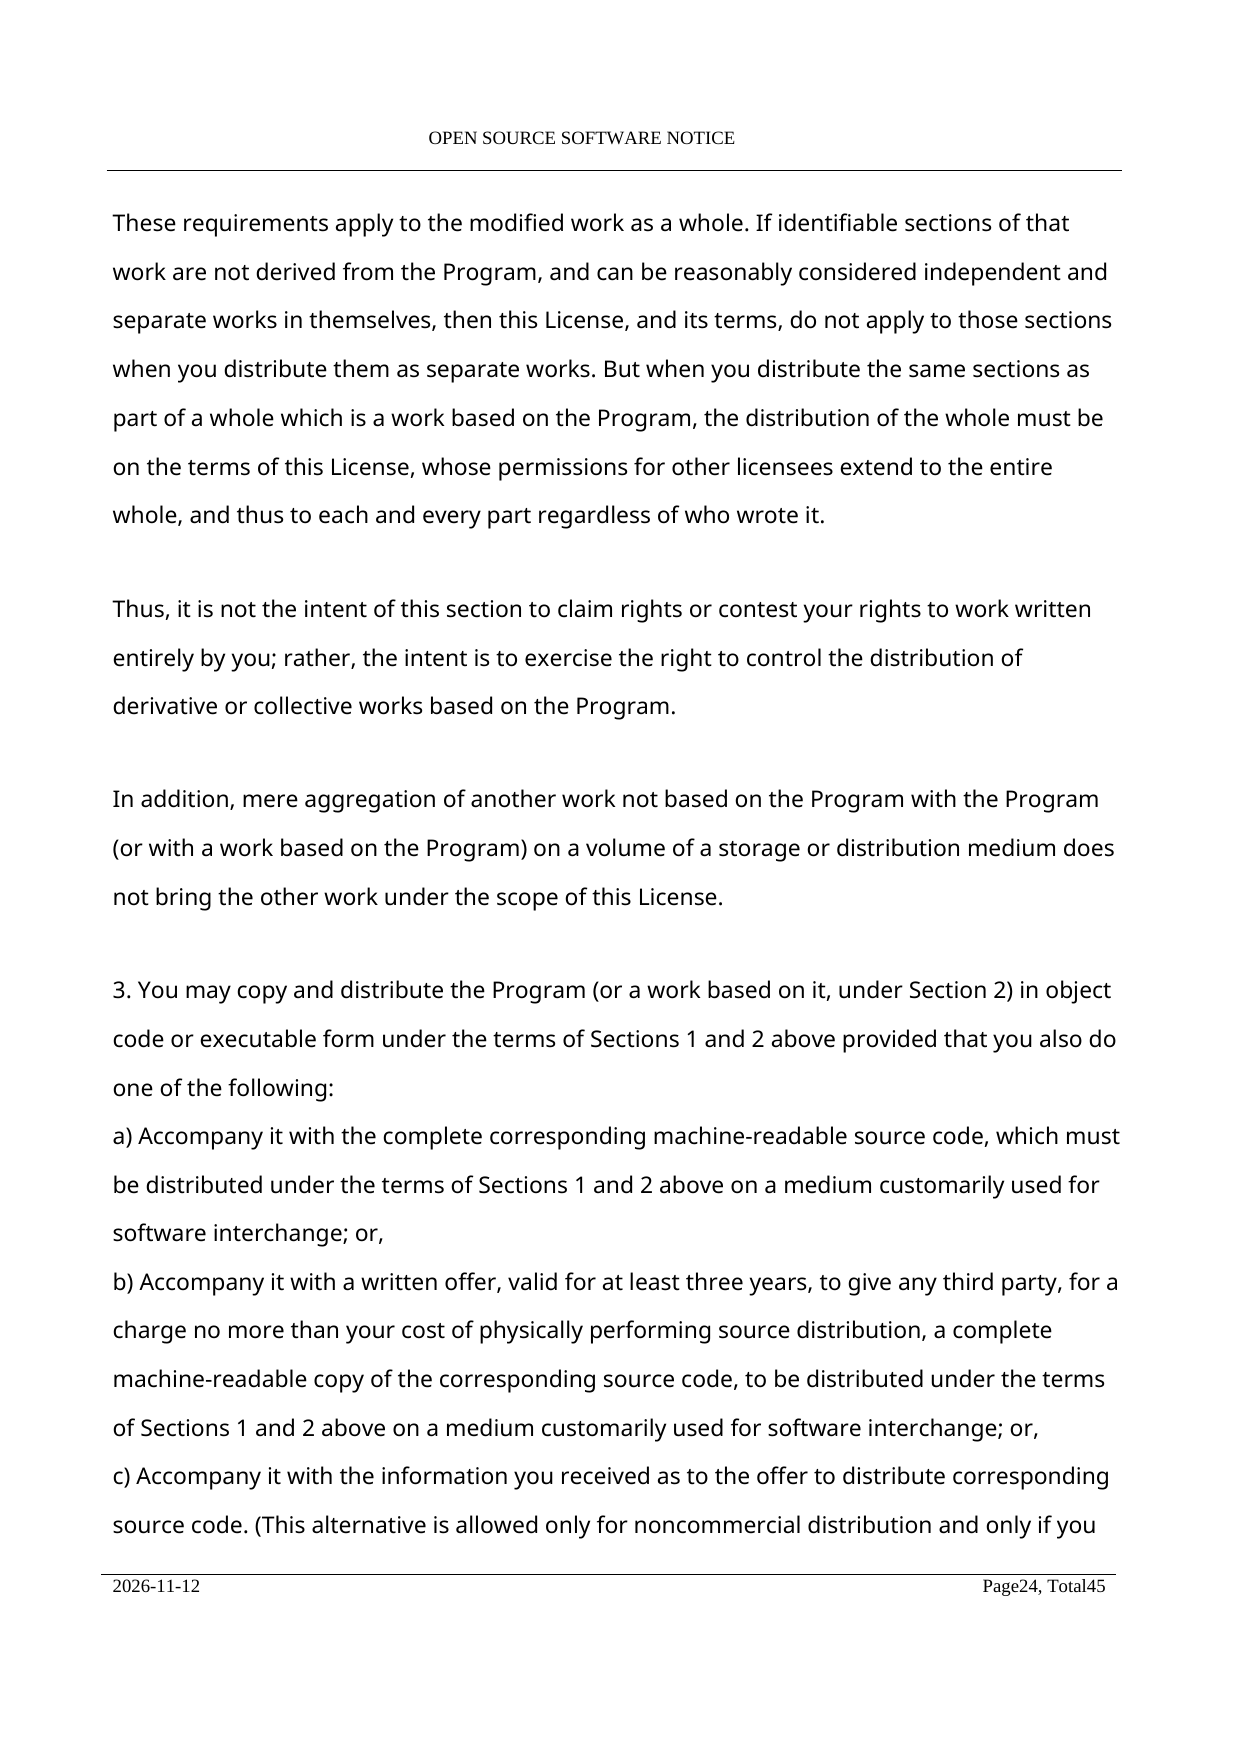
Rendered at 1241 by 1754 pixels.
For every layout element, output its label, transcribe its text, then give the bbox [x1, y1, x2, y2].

text b) Accompany it with a written offer, valid for at least three years, to give any third party, for a charge no more than your cost of physically performing source distribution, a complete machine-readable copy of the corresponding source code, to be distributed under the terms of Sections 1 and 2 above on a medium customarily used for software interchange; or, [112, 1265, 1128, 1443]
text Thus, it is not the intent of this section to claim rights or contest your rights to work written entirely by you; rather, the intent is to exercise the right to control the distribution of derivative or collective works based on the Program. [112, 592, 1128, 722]
text In addition, mere aggregation of another work not based on the Program with the Program (or with a work based on the Program) on a volume of a storage or distribution medium does not bring the other work under the scope of this License. [112, 783, 1128, 913]
text a) Accompany it with the complete corresponding machine-readable source code, which must be distributed under the terms of Sections 1 and 2 above on a medium customarily used for software interchange; or, [112, 1119, 1128, 1249]
text 3. You may copy and distribute the Program (or a work based on it, under Section 2) in object code or executable form under the terms of Sections 1 and 2 above provided that you also do one of the following: [112, 973, 1128, 1103]
text These requirements apply to the modified work as a whole. If identifiable sections of that work are not derived from the Program, and can be reasonably considered independent and separate works in themselves, then this License, and its terms, do not apply to those sections when you distribute them as separate works. But when you distribute the same sections as part of a whole which is a work based on the Program, the distribution of the whole must be on the terms of this License, whose permissions for other licensees extend to the entire whole, and thus to each and every part regardless of who wrote it. [112, 206, 1128, 531]
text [112, 1459, 1128, 1540]
